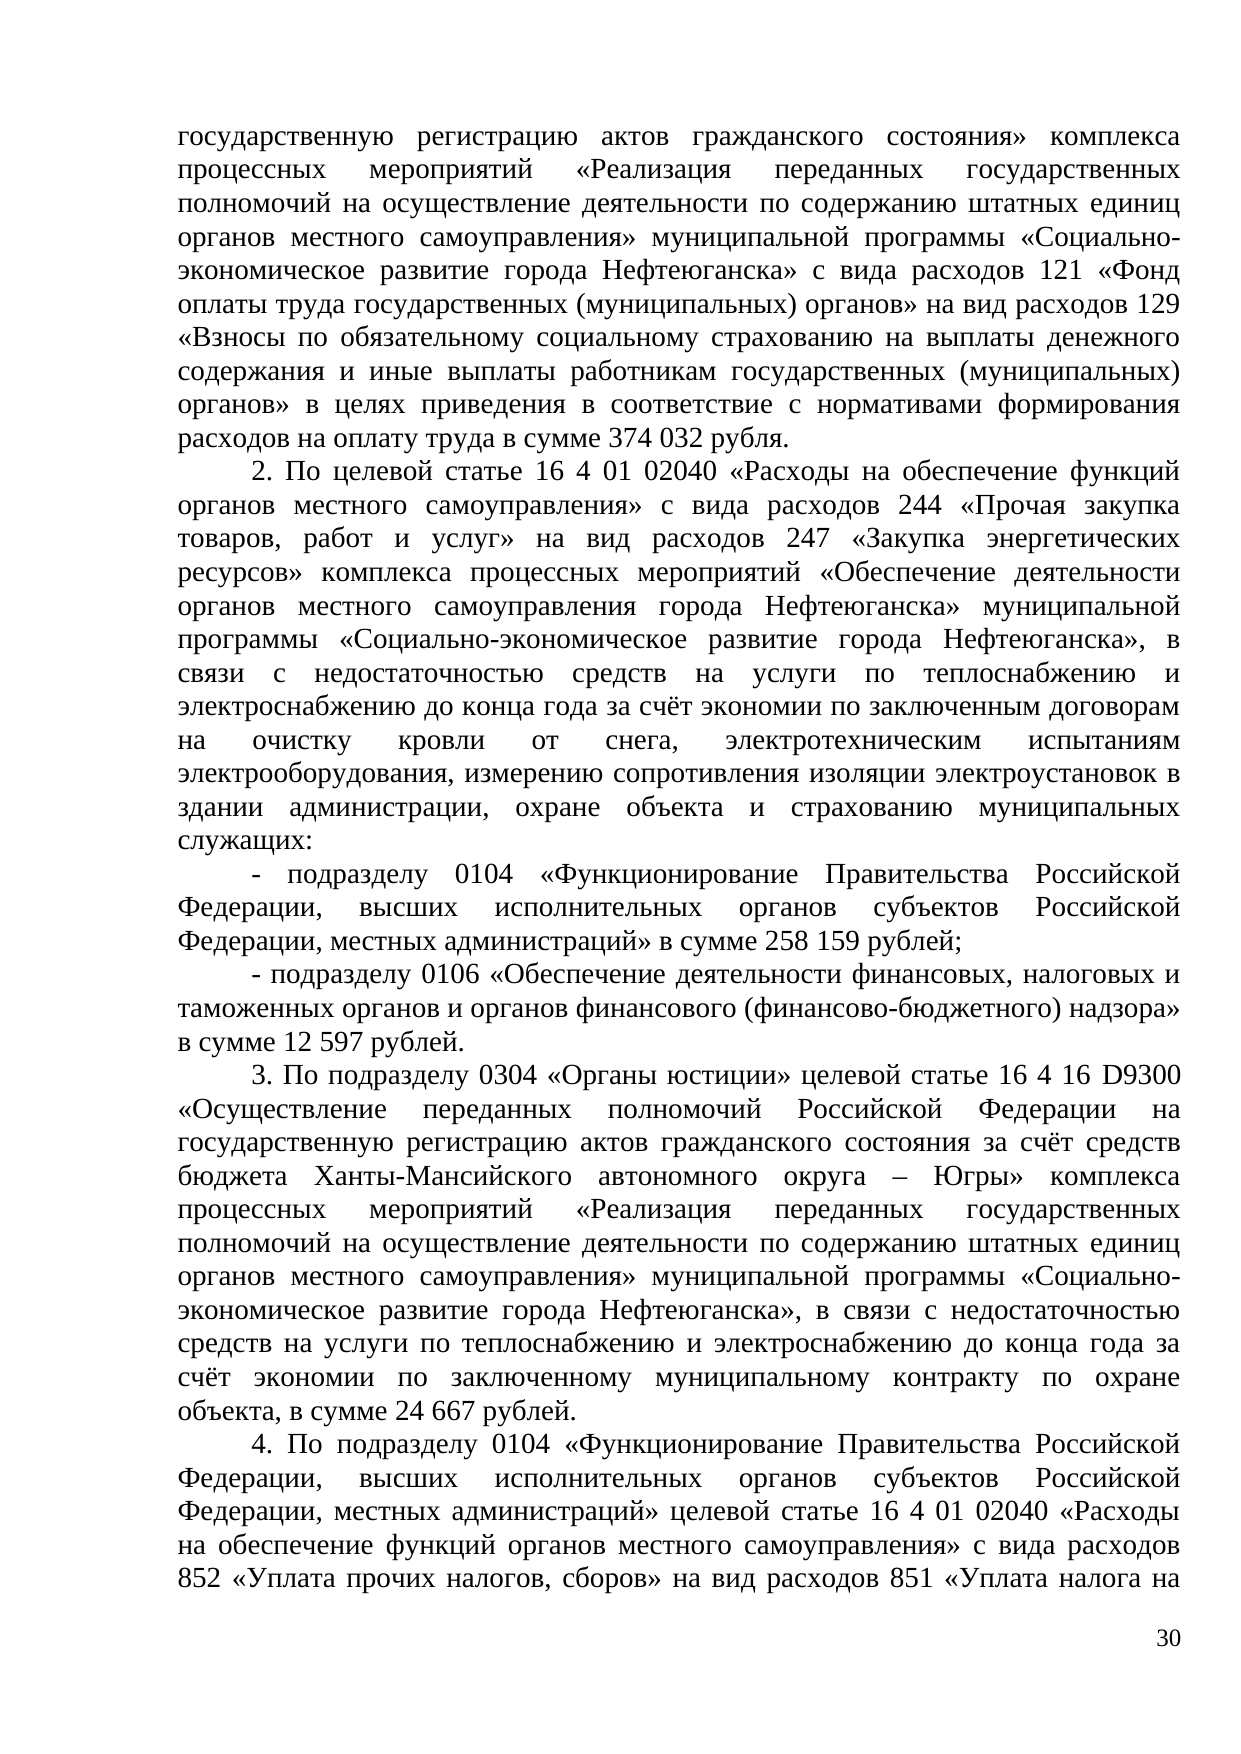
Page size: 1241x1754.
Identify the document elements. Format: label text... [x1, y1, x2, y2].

text - подразделу 0104 «Функционирование Правительства Российской Федерации, высших исполнительных органов субъектов Российской Федерации, местных администраций» в сумме 258 159 рублей; [177, 856, 1181, 957]
text 2. По целевой статье 16 4 01 02040 «Расходы на обеспечение функций органов местного самоуправления» с вида расходов 244 «Прочая закупка товаров, работ и услуг» на вид расходов 247 «Закупка энергетических ресурсов» комплекса процессных мероприятий «Обеспечение деятельности органов местного самоуправления города Нефтеюганска» муниципальной программы «Социально-экономическое развитие города Нефтеюганска», в связи с недостаточностью средств на услуги по теплоснабжению и электроснабжению до конца года за счёт экономии по заключенным договорам на очистку кровли от снега, электротехническим испытаниям электрооборудования, измерению сопротивления изоляции электроустановок в здании администрации, охране объекта и страхованию муниципальных служащих: [177, 453, 1181, 856]
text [177, 118, 1181, 453]
text - подразделу 0106 «Обеспечение деятельности финансовых, налоговых и таможенных органов и органов финансового (финансово-бюджетного) надзора» в сумме 12 597 рублей. [177, 957, 1181, 1057]
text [177, 1426, 1181, 1594]
text 3. По подразделу 0304 «Органы юстиции» целевой статье 16 4 16 D9300 «Осуществление переданных полномочий Российской Федерации на государственную регистрацию актов гражданского состояния за счёт средств бюджета Ханты-Мансийского автономного округа – Югры» комплекса процессных мероприятий «Реализация переданных государственных полномочий на осуществление деятельности по содержанию штатных единиц органов местного самоуправления» муниципальной программы «Социально-экономическое развитие города Нефтеюганска», в связи с недостаточностью средств на услуги по теплоснабжению и электроснабжению до конца года за счёт экономии по заключенному муниципальному контракту по охране объекта, в сумме 24 667 рублей. [177, 1057, 1181, 1426]
